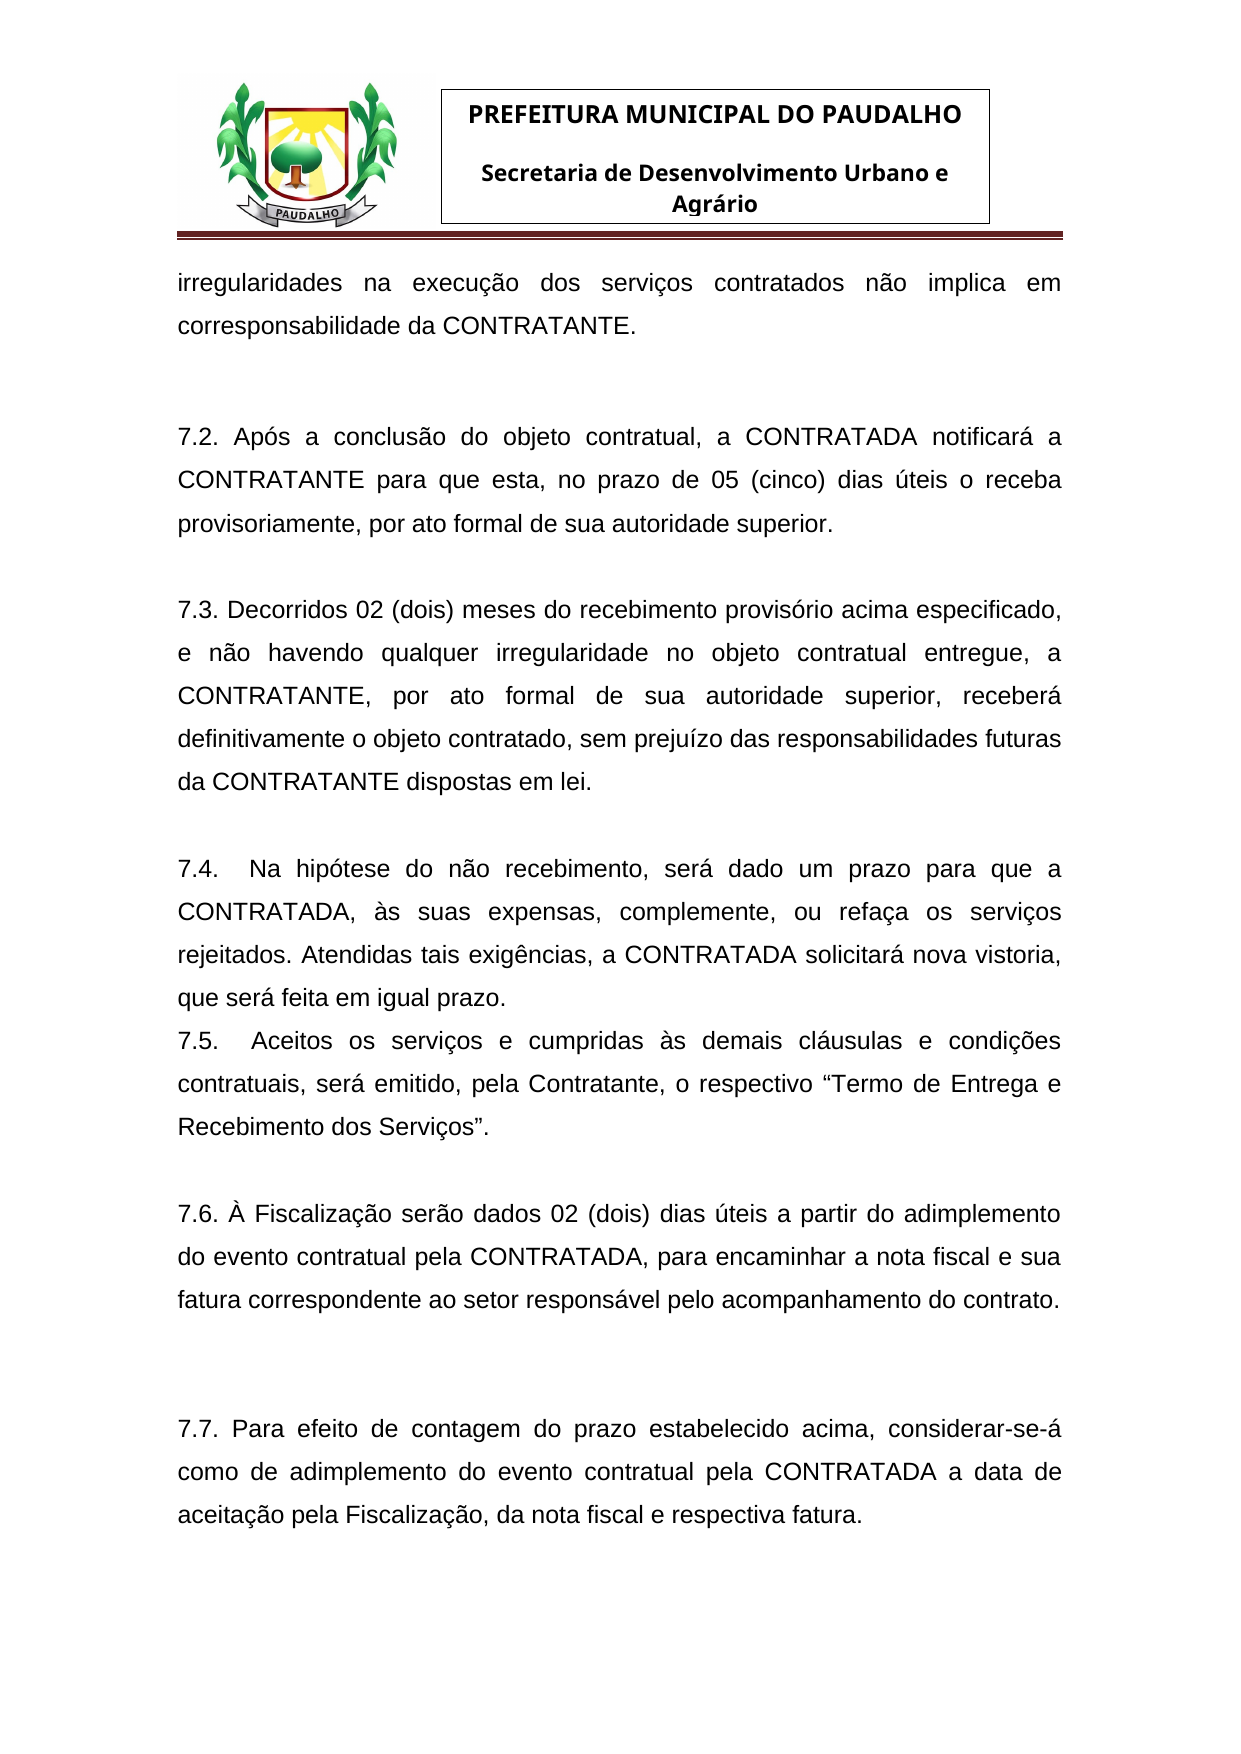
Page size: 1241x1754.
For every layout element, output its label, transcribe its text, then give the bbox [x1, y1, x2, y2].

text 7.5. Aceitos os serviços e cumpridas às demais cláusulas e condições contratuais, será emitido, pela Contratante, o respectivo “Termo de Entrega e Recebimento dos Serviços”. [177, 1026, 1063, 1141]
text 7.7. Para efeito de contagem do prazo estabelecido acima, considerar-se-á como de adimplemento do evento contratual pela CONTRATADA a data de aceitação pela Fiscalização, da nota fiscal e respectiva fatura. [177, 1414, 1063, 1529]
picture [177, 73, 436, 229]
text 7.4. Na hipótese do não recebimento, será dado um prazo para que a CONTRATADA, às suas expensas, complemente, ou refaça os serviços rejeitados. Atendidas tais exigências, a CONTRATADA solicitará nova vistoria, que será feita em igual prazo. [177, 854, 1063, 1012]
text 7.6. À Fiscalização serão dados 02 (dois) dias úteis a partir do adimplemento do evento contratual pela CONTRATADA, para encaminhar a nota fiscal e sua fatura correspondente ao setor responsável pelo acompanhamento do contrato. [177, 1199, 1063, 1314]
text 7.3. Decorridos 02 (dois) meses do recebimento provisório acima especificado, e não havendo qualquer irregularidade no objeto contratual entregue, a CONTRATANTE, por ato formal de sua autoridade superior, receberá definitivamente o objeto contratado, sem prejuízo das responsabilidades futuras da CONTRATANTE dispostas em lei. [177, 595, 1063, 796]
text 7.2. Após a conclusão do objeto contratual, a CONTRATADA notificará a CONTRATANTE para que esta, no prazo de 05 (cinco) dias úteis o receba provisoriamente, por ato formal de sua autoridade superior. [177, 422, 1063, 537]
